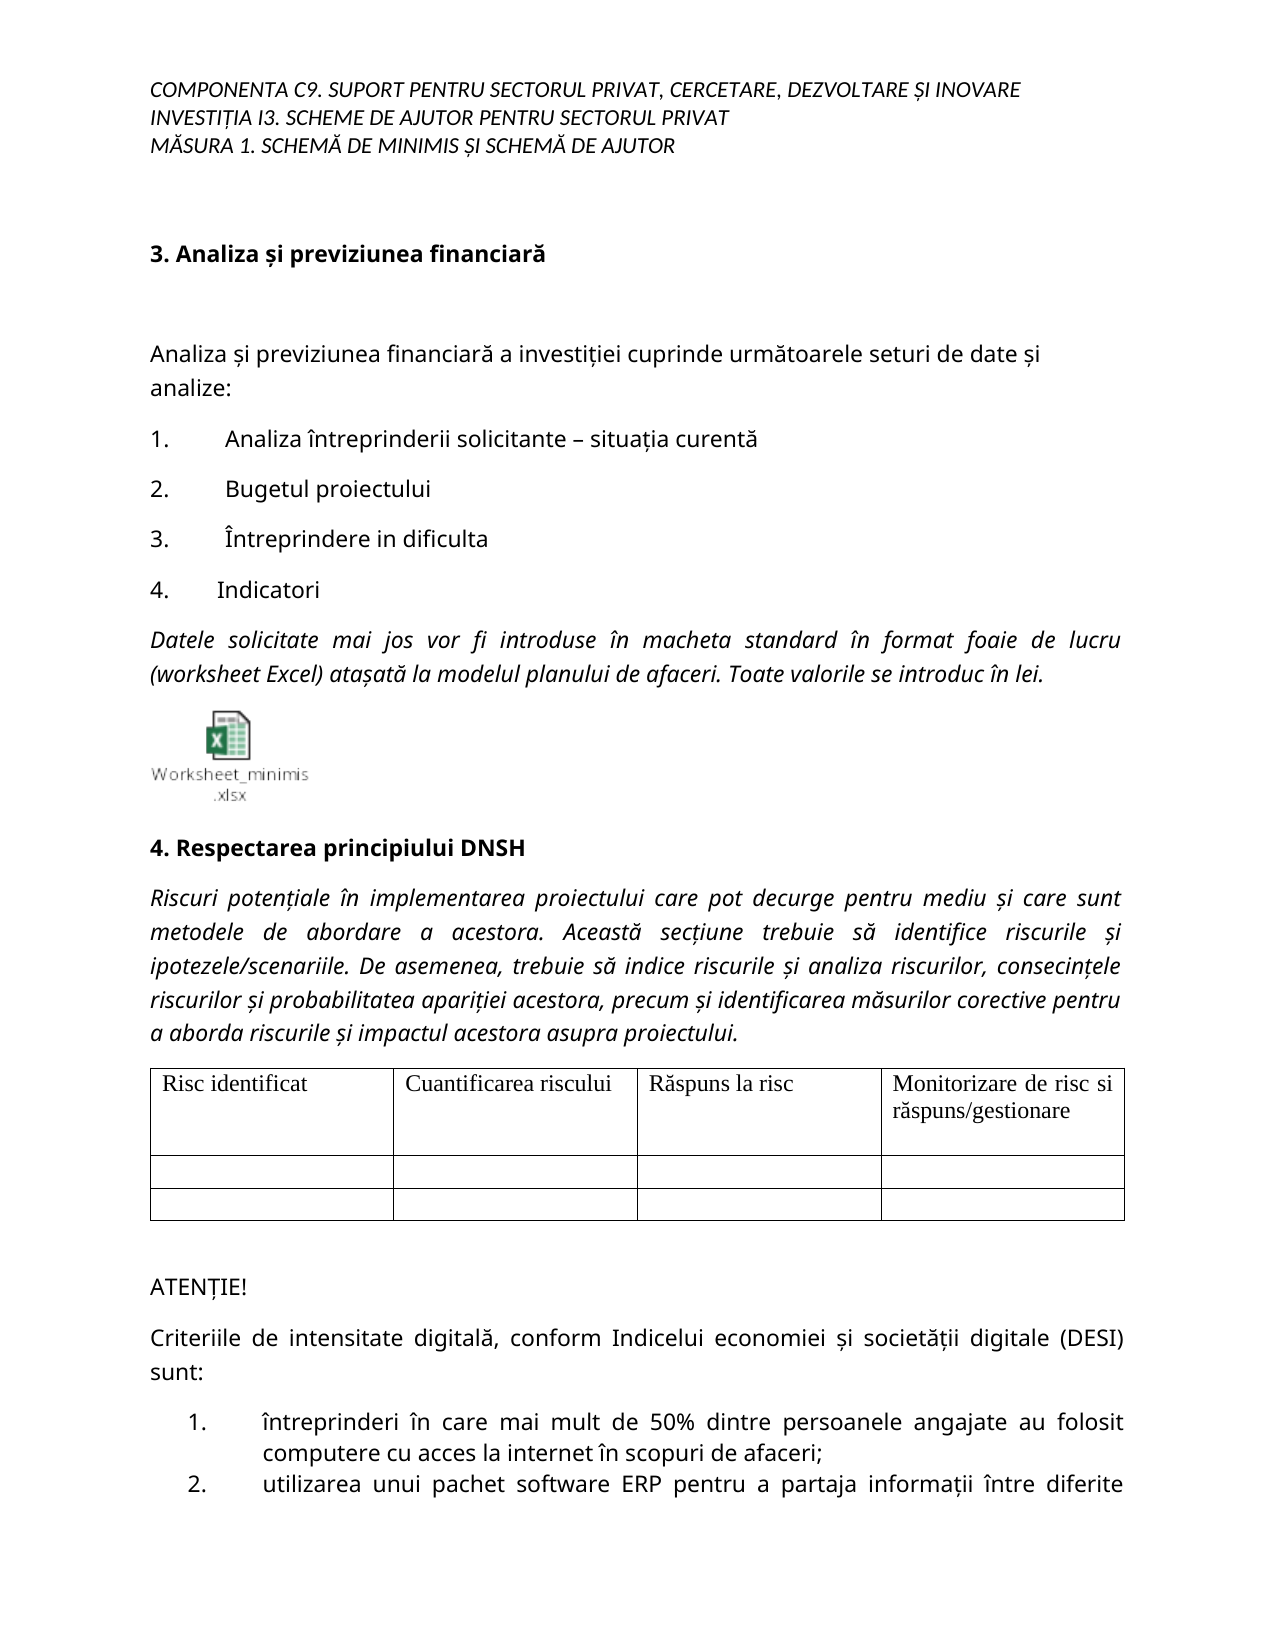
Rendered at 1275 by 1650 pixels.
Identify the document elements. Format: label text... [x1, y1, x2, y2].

table_cell [638, 1189, 881, 1220]
table_cell [394, 1156, 637, 1187]
table_header Monitorizare de risc si răspuns/gestionare [882, 1069, 1124, 1155]
text 3. Întreprindere in dificulta [150, 523, 1125, 554]
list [187, 1468, 1125, 1499]
table_header Risc identificat [151, 1069, 393, 1155]
table_cell [394, 1189, 637, 1220]
text 4. Indicatori [150, 574, 1125, 605]
table_cell [151, 1189, 393, 1220]
text Riscuri potențiale în implementarea proiectului care pot decurge pentru mediu și care sunt metodele de abordare a acestora. Această secțiune trebuie să identifice riscurile și ipotezele/scenariile. De asemenea, trebuie să indice riscurile și analiza riscurilor, consecințele riscurilor și probabilitatea apariției acestora, precum și identificarea măsurilor corective pentru a aborda riscurile și impactul acestora asupra proiectului. [150, 882, 1125, 1048]
text Criteriile de intensitate digitală, conform Indicelui economiei și societății digitale (DESI) sunt: [150, 1322, 1125, 1387]
table_header Răspuns la risc [638, 1069, 881, 1155]
text 1. Analiza întreprinderii solicitante – situația curentă [150, 422, 1125, 454]
text ATENȚIE! [150, 1271, 1125, 1302]
table_cell [882, 1156, 1124, 1187]
table_cell [151, 1156, 393, 1187]
text 4. Respectarea principiului DNSH [150, 832, 1125, 863]
table_cell [638, 1156, 881, 1187]
text 2. Bugetul proiectului [150, 473, 1125, 504]
table_header Cuantificarea riscului [394, 1069, 637, 1155]
text Analiza și previziunea financiară a investiției cuprinde următoarele seturi de date și analize: [150, 338, 1125, 403]
list întreprinderi în care mai mult de 50% dintre persoanele angajate au folosit computere cu acces la internet în scopuri de afaceri; [187, 1406, 1125, 1468]
text 3. Analiza și previziunea financiară [150, 237, 1125, 269]
text Datele solicitate mai jos vor fi introduse în macheta standard în format foaie de lucru (worksheet Excel) atașată la modelul planului de afaceri. Toate valorile se introduc în lei. [150, 624, 1125, 689]
table_cell [882, 1189, 1124, 1220]
